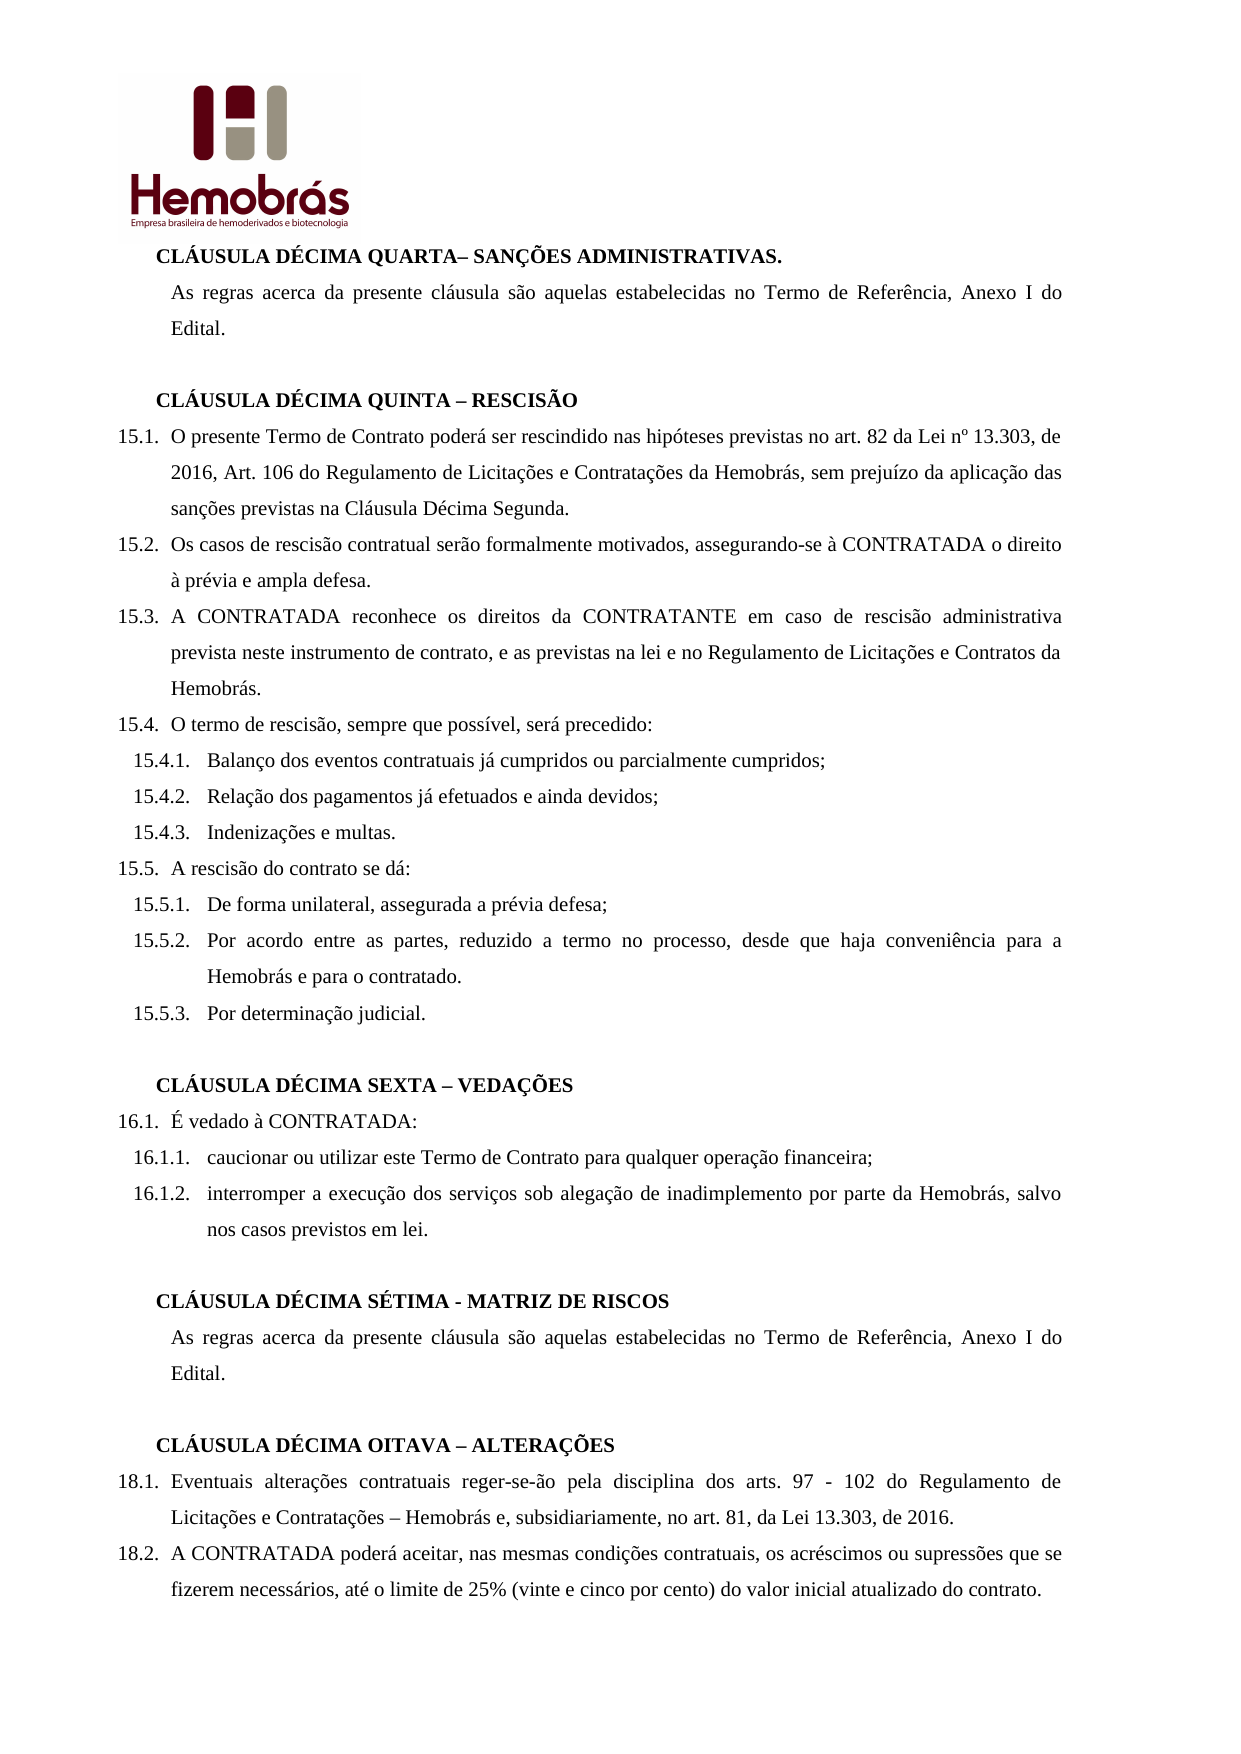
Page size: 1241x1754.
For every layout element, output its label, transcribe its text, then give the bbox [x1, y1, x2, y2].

list CLÁUSULA DÉCIMA SÉTIMA - MATRIZ DE RISCOS [118, 1289, 1063, 1313]
list interromper a execução dos serviços sob alegação de inadimplemento por parte da Hemobrás, salvo nos casos previstos em lei. [133, 1181, 1063, 1241]
list A CONTRATADA reconhece os direitos da CONTRATANTE em caso de rescisão administrativa prevista neste instrumento de contrato, e as previstas na lei e no Regulamento de Licitações e Contratos da Hemobrás. [117, 604, 1063, 700]
list CLÁUSULA DÉCIMA SEXTA – VEDAÇÕES [118, 1072, 1063, 1097]
list caucionar ou utilizar este Termo de Contrato para qualquer operação financeira; [133, 1144, 1063, 1169]
picture [118, 73, 362, 244]
list A rescisão do contrato se dá: [117, 856, 1063, 880]
list O termo de rescisão, sempre que possível, será precedido: [117, 712, 1063, 736]
list CLÁUSULA DÉCIMA OITAVA – ALTERAÇÕES [118, 1433, 1063, 1457]
list Os casos de rescisão contratual serão formalmente motivados, assegurando-se à CONTRATADA o direito à prévia e ampla defesa. [117, 532, 1063, 592]
list Balanço dos eventos contratuais já cumpridos ou parcialmente cumpridos; [133, 748, 1063, 772]
list CLÁUSULA DÉCIMA QUINTA – RESCISÃO [118, 388, 1063, 412]
list Eventuais alterações contratuais reger-se-ão pela disciplina dos arts. 97 - 102 do Regulamento de Licitações e Contratações – Hemobrás e, subsidiariamente, no art. 81, da Lei 13.303, de 2016. [117, 1469, 1063, 1529]
list É vedado à CONTRATADA: [117, 1108, 1063, 1133]
list As regras acerca da presente cláusula são aquelas estabelecidas no Termo de Referência, Anexo I do Edital. [171, 1325, 1063, 1385]
list Indenizações e multas. [133, 820, 1063, 844]
list Por acordo entre as partes, reduzido a termo no processo, desde que haja conveniência para a Hemobrás e para o contratado. [133, 928, 1063, 988]
list As regras acerca da presente cláusula são aquelas estabelecidas no Termo de Referência, Anexo I do Edital. [171, 279, 1063, 340]
list Relação dos pagamentos já efetuados e ainda devidos; [133, 784, 1063, 808]
list Por determinação judicial. [133, 1000, 1063, 1024]
list De forma unilateral, assegurada a prévia defesa; [133, 892, 1063, 916]
list CLÁUSULA DÉCIMA QUARTA– SANÇÕES ADMINISTRATIVAS. [118, 243, 1063, 268]
list O presente Termo de Contrato poderá ser rescindido nas hipóteses previstas no art. 82 da Lei nº 13.303, de 2016, Art. 106 do Regulamento de Licitações e Contratações da Hemobrás, sem prejuízo da aplicação das sanções previstas na Cláusula Décima Segunda. [117, 424, 1063, 520]
list A CONTRATADA poderá aceitar, nas mesmas condições contratuais, os acréscimos ou supressões que se fizerem necessários, até o limite de 25% (vinte e cinco por cento) do valor inicial atualizado do contrato. [117, 1541, 1063, 1601]
